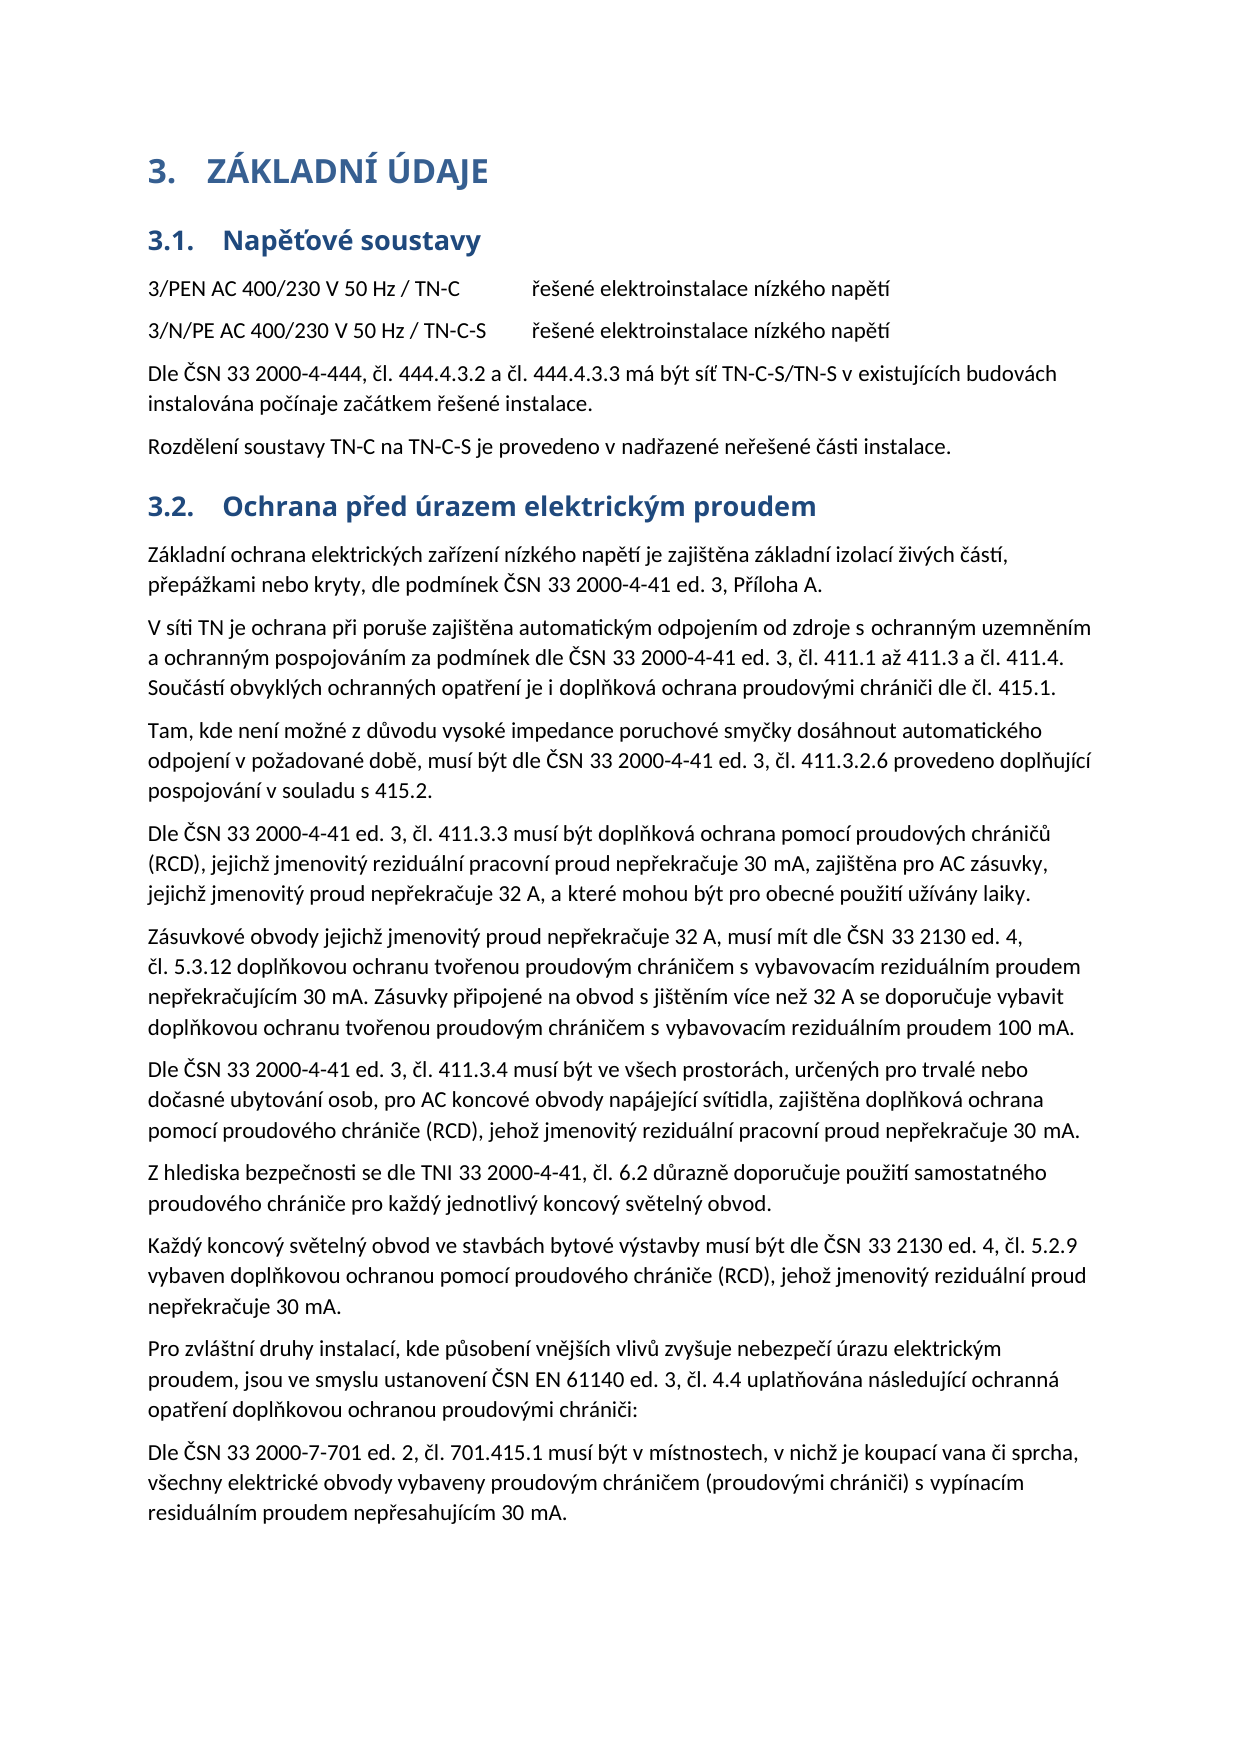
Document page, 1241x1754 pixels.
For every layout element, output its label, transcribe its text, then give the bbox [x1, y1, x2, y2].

text Dle ČSN 33 2000-4-444, čl. 444.4.3.2 a čl. 444.4.3.3 má být síť TN-C-S/TN-S v existujících budovách instalována počínaje začátkem řešené instalace. [148, 359, 1092, 418]
text 3/N/PE AC 400/230 V 50 Hz / TN-C-S řešené elektroinstalace nízkého napětí [148, 317, 1092, 345]
text Dle ČSN 33 2000-7-701 ed. 2, čl. 701.415.1 musí být v místnostech, v nichž je koupací vana či sprcha, všechny elektrické obvody vybaveny proudovým chráničem (proudovými chrániči) s vypínacím residuálním proudem nepřesahujícím 30 mA. [148, 1438, 1092, 1526]
subtitle Napěťové soustavy [148, 222, 1092, 258]
text V síti TN je ochrana při poruše zajištěna automatickým odpojením od zdroje s ochranným uzemněním a ochranným pospojováním za podmínek dle ČSN 33 2000-4-41 ed. 3, čl. 411.1 až 411.3 a čl. 411.4. Součástí obvyklých ochranných opatření je i doplňková ochrana proudovými chrániči dle čl. 415.1. [148, 613, 1092, 701]
text Zásuvkové obvody jejichž jmenovitý proud nepřekračuje 32 A, musí mít dle ČSN 33 2130 ed. 4, čl. 5.3.12 doplňkovou ochranu tvořenou proudovým chráničem s vybavovacím reziduálním proudem nepřekračujícím 30 mA. Zásuvky připojené na obvod s jištěním více než 32 A se doporučuje vybavit doplňkovou ochranu tvořenou proudovým chráničem s vybavovacím reziduálním proudem 100 mA. [148, 922, 1092, 1041]
subtitle ZÁKLADNÍ ÚDAJE [148, 148, 1092, 193]
text 3/PEN AC 400/230 V 50 Hz / TN-C řešené elektroinstalace nízkého napětí [148, 274, 1092, 302]
text Každý koncový světelný obvod ve stavbách bytové výstavby musí být dle ČSN 33 2130 ed. 4, čl. 5.2.9 vybaven doplňkovou ochranou pomocí proudového chrániče (RCD), jehož jmenovitý reziduální proud nepřekračuje 30 mA. [148, 1231, 1092, 1320]
subtitle Ochrana před úrazem elektrickým proudem [148, 487, 1092, 524]
text Základní ochrana elektrických zařízení nízkého napětí je zajištěna základní izolací živých částí, přepážkami nebo kryty, dle podmínek ČSN 33 2000-4-41 ed. 3, Příloha A. [148, 540, 1092, 598]
text Dle ČSN 33 2000-4-41 ed. 3, čl. 411.3.3 musí být doplňková ochrana pomocí proudových chráničů (RCD), jejichž jmenovitý reziduální pracovní proud nepřekračuje 30 mA, zajištěna pro AC zásuvky, jejichž jmenovitý proud nepřekračuje 32 A, a které mohou být pro obecné použití užívány laiky. [148, 819, 1092, 907]
text Dle ČSN 33 2000-4-41 ed. 3, čl. 411.3.4 musí být ve všech prostorách, určených pro trvalé nebo dočasné ubytování osob, pro AC koncové obvody napájející svítidla, zajištěna doplňková ochrana pomocí proudového chrániče (RCD), jehož jmenovitý reziduální pracovní proud nepřekračuje 30 mA. [148, 1055, 1092, 1144]
text Z hlediska bezpečnosti se dle TNI 33 2000-4-41, čl. 6.2 důrazně doporučuje použití samostatného proudového chrániče pro každý jednotlivý koncový světelný obvod. [148, 1158, 1092, 1217]
text Rozdělení soustavy TN-C na TN-C-S je provedeno v nadřazené neřešené části instalace. [148, 432, 1092, 460]
text Pro zvláštní druhy instalací, kde působení vnějších vlivů zvyšuje nebezpečí úrazu elektrickým proudem, jsou ve smyslu ustanovení ČSN EN 61140 ed. 3, čl. 4.4 uplatňována následující ochranná opatření doplňkovou ochranou proudovými chrániči: [148, 1334, 1092, 1423]
text Tam, kde není možné z důvodu vysoké impedance poruchové smyčky dosáhnout automatického odpojení v požadované době, musí být dle ČSN 33 2000-4-41 ed. 3, čl. 411.3.2.6 provedeno doplňující pospojování v souladu s 415.2. [148, 716, 1092, 804]
